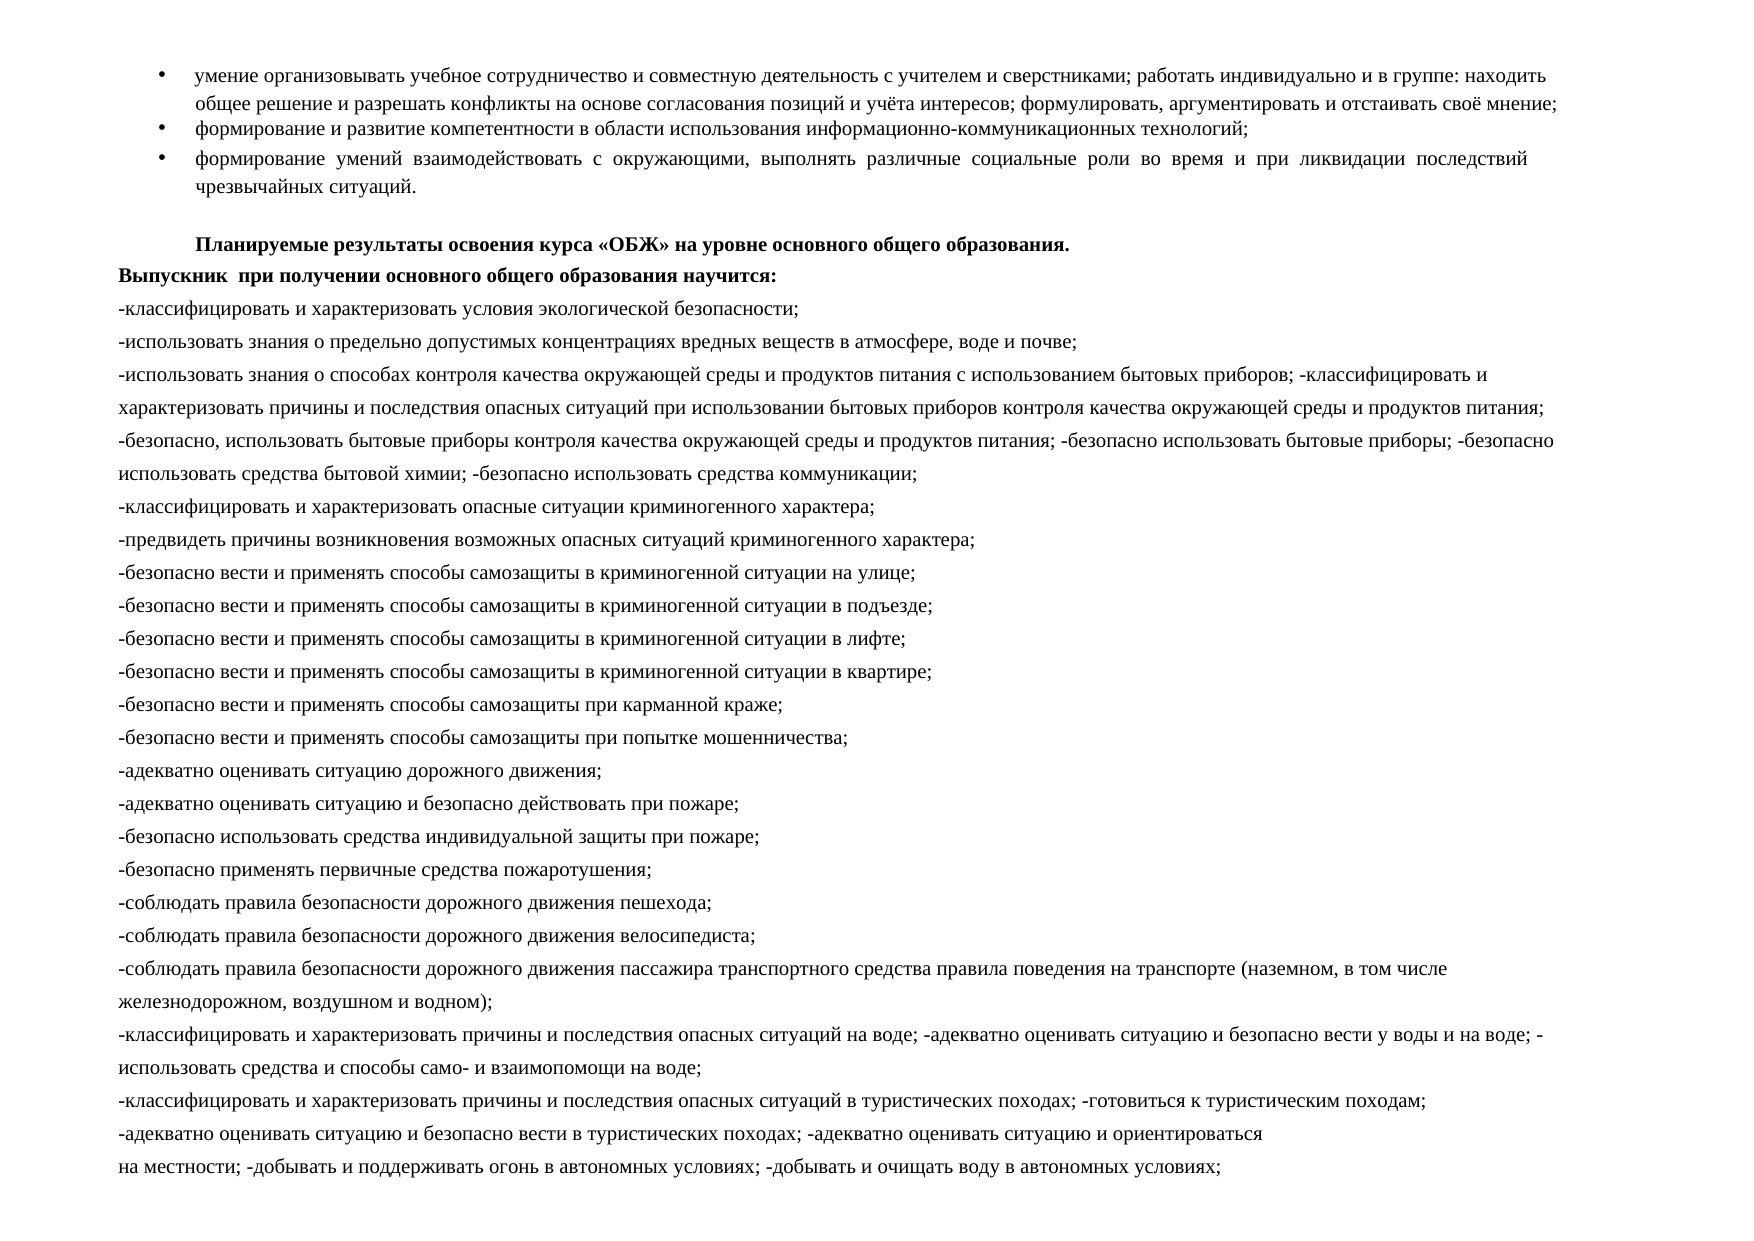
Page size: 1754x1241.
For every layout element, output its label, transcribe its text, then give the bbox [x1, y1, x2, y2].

text -адекватно оценивать ситуацию и безопасно вести в туристических походах; -адекватно оценивать ситуацию и ориентироваться на местности; -добывать и поддерживать огонь в автономных условиях; -добывать и очищать воду в автономных условиях; [118, 1114, 1273, 1180]
text -классифицировать и характеризовать условия экологической безопасности; [118, 289, 1634, 322]
text -безопасно вести и применять способы самозащиты в криминогенной ситуации на улице; [118, 553, 1634, 586]
list формирование и развитие компетентности в области использования информационно-коммуникационных технологий; [158, 116, 1634, 140]
text -классифицировать и характеризовать причины и последствия опасных ситуаций в туристических походах; -готовиться к туристическим походам; [118, 1081, 1609, 1114]
text -безопасно вести и применять способы самозащиты в криминогенной ситуации в подъезде; [118, 586, 1634, 619]
list умение организовывать учебное сотрудничество и совместную деятельность с учителем и сверстниками; работать индивидуально и в группе: находить общее решение и разрешать конфликты на основе согласования позиций и учёта интересов; формулировать, аргументировать и отстаивать своё мнение; [158, 59, 1594, 116]
list формирование умений взаимодействовать с окружающими, выполнять различные социальные роли во время и при ликвидации последствий чрезвычайных ситуаций. [158, 143, 1530, 200]
text -соблюдать правила безопасности дорожного движения пассажира транспортного средства правила поведения на транспорте (наземном, в том числе железнодорожном, воздушном и водном); [118, 949, 1609, 1015]
text -соблюдать правила безопасности дорожного движения велосипедиста; [118, 916, 1634, 949]
text -безопасно вести и применять способы самозащиты при попытке мошенничества; [118, 718, 1634, 751]
text -безопасно вести и применять способы самозащиты при карманной краже; [118, 685, 1634, 718]
text -использовать знания о предельно допустимых концентрациях вредных веществ в атмосфере, воде и почве; [118, 322, 1634, 355]
text -безопасно вести и применять способы самозащиты в криминогенной ситуации в квартире; [118, 652, 1634, 685]
subtitle Выпускник при получении основного общего образования научится: [118, 257, 1205, 289]
text -использовать знания о способах контроля качества окружающей среды и продуктов питания с использованием бытовых приборов; -классифицировать и характеризовать причины и последствия опасных ситуаций при использовании бытовых приборов контроля качества окружающей среды и продуктов питания; [118, 355, 1609, 421]
text Планируемые результаты освоения курса «ОБЖ» на уровне основного общего образования. [195, 228, 1530, 257]
text -безопасно, использовать бытовые приборы контроля качества окружающей среды и продуктов питания; -безопасно использовать бытовые приборы; -безопасно использовать средства бытовой химии; -безопасно использовать средства коммуникации; [118, 421, 1609, 487]
text -безопасно применять первичные средства пожаротушения; [118, 850, 1634, 883]
text -адекватно оценивать ситуацию и безопасно действовать при пожаре; [118, 784, 1634, 817]
text -адекватно оценивать ситуацию дорожного движения; [118, 751, 1634, 784]
text -безопасно использовать средства индивидуальной защиты при пожаре; [118, 817, 1634, 850]
text -безопасно вести и применять способы самозащиты в криминогенной ситуации в лифте; [118, 619, 1634, 652]
text -классифицировать и характеризовать причины и последствия опасных ситуаций на воде; -адекватно оценивать ситуацию и безопасно вести у воды и на воде; -использовать средства и способы само- и взаимопомощи на воде; [118, 1015, 1609, 1081]
text -соблюдать правила безопасности дорожного движения пешехода; [118, 883, 1634, 916]
text -предвидеть причины возникновения возможных опасных ситуаций криминогенного характера; [118, 520, 1634, 553]
text -классифицировать и характеризовать опасные ситуации криминогенного характера; [118, 487, 1634, 520]
